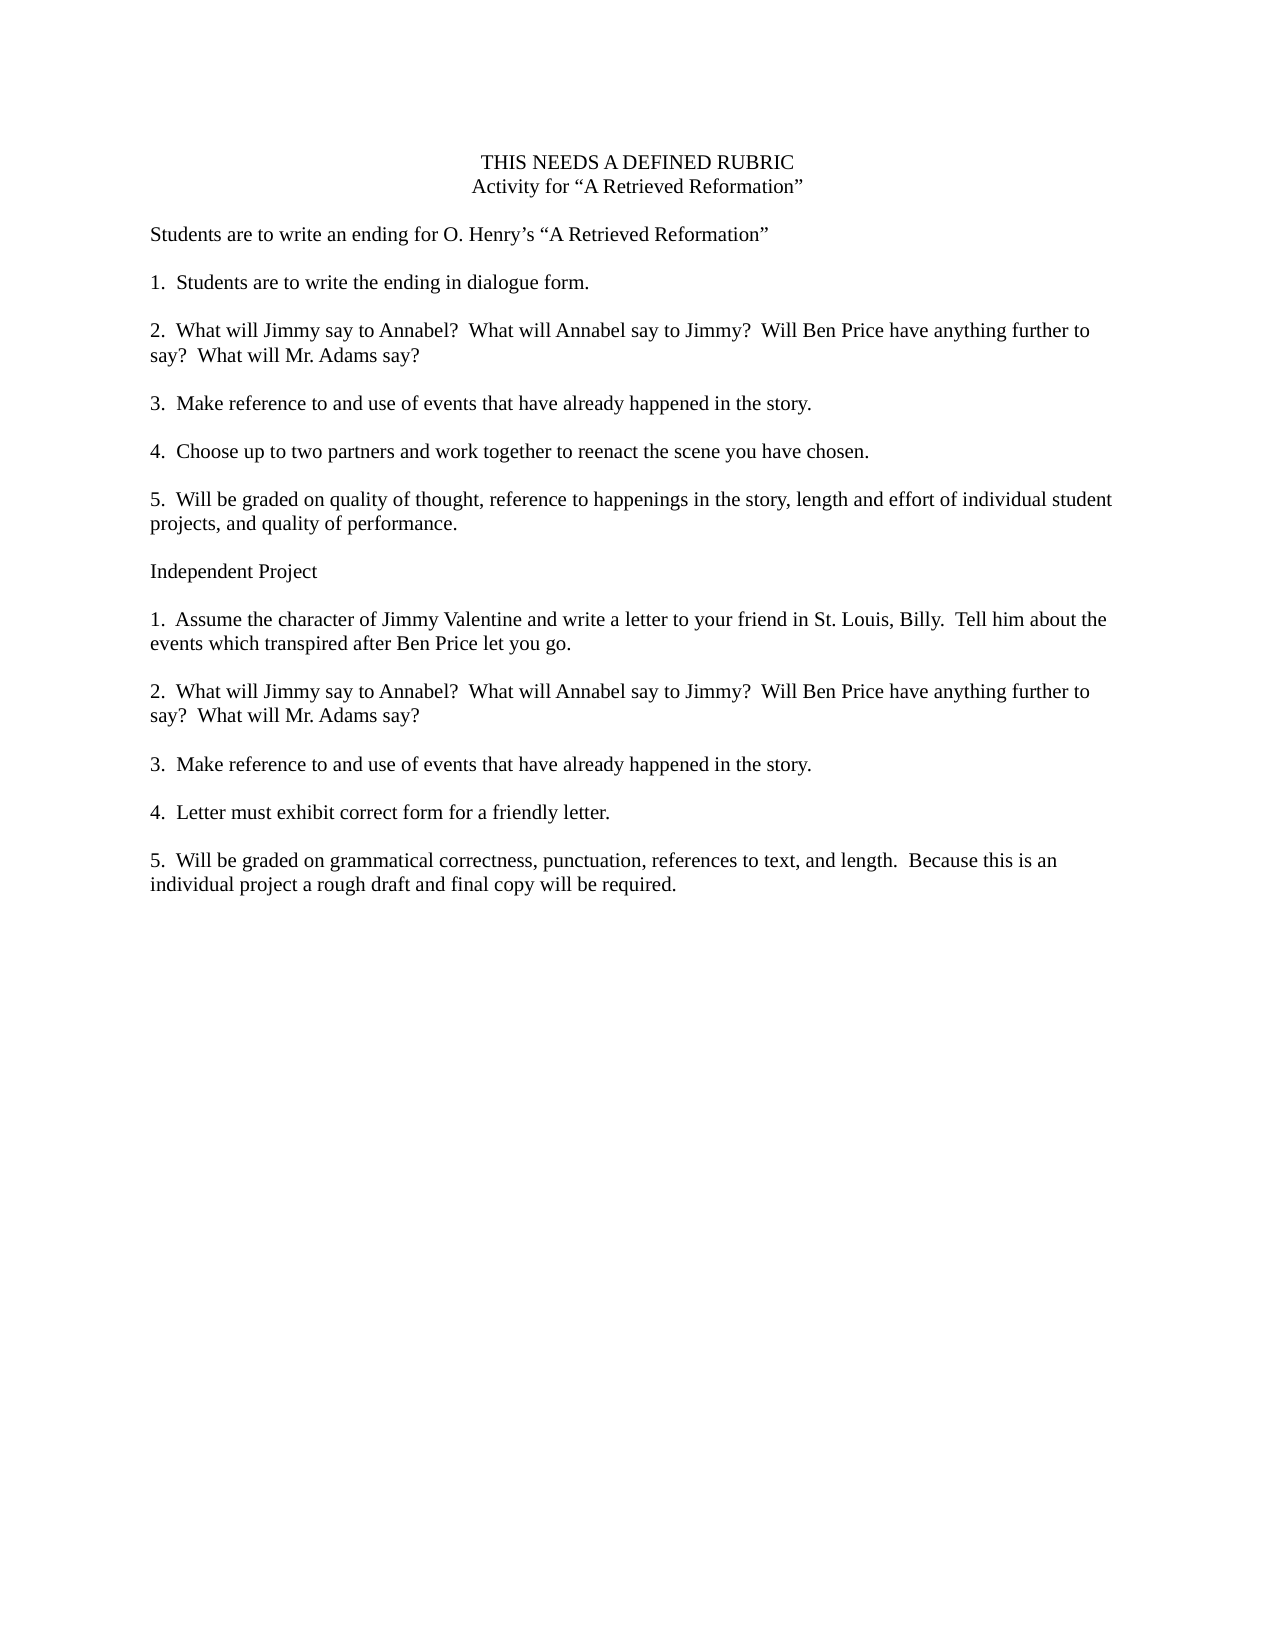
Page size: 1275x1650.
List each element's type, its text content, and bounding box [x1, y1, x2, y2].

text 4. Letter must exhibit correct form for a friendly letter. [150, 800, 1125, 824]
text THIS NEEDS A DEFINED RUBRIC [150, 150, 1125, 174]
text 2. What will Jimmy say to Annabel? What will Annabel say to Jimmy? Will Ben Price have anything further to say? What will Mr. Adams say? [150, 679, 1125, 727]
text 1. Assume the character of Jimmy Valentine and write a letter to your friend in St. Louis, Billy. Tell him about the events which transpired after Ben Price let you go. [150, 607, 1125, 655]
text 4. Choose up to two partners and work together to reenact the scene you have chosen. [150, 439, 1125, 463]
text Activity for “A Retrieved Reformation” [150, 174, 1125, 198]
text 1. Students are to write the ending in dialogue form. [150, 270, 1125, 294]
text Independent Project [150, 559, 1125, 583]
text 3. Make reference to and use of events that have already happened in the story. [150, 752, 1125, 776]
text 5. Will be graded on quality of thought, reference to happenings in the story, length and effort of individual student projects, and quality of performance. [150, 487, 1125, 535]
text Students are to write an ending for O. Henry’s “A Retrieved Reformation” [150, 222, 1125, 246]
text 2. What will Jimmy say to Annabel? What will Annabel say to Jimmy? Will Ben Price have anything further to say? What will Mr. Adams say? [150, 318, 1125, 367]
text 3. Make reference to and use of events that have already happened in the story. [150, 391, 1125, 415]
text 5. Will be graded on grammatical correctness, punctuation, references to text, and length. Because this is an individual project a rough draft and final copy will be required. [150, 848, 1125, 896]
